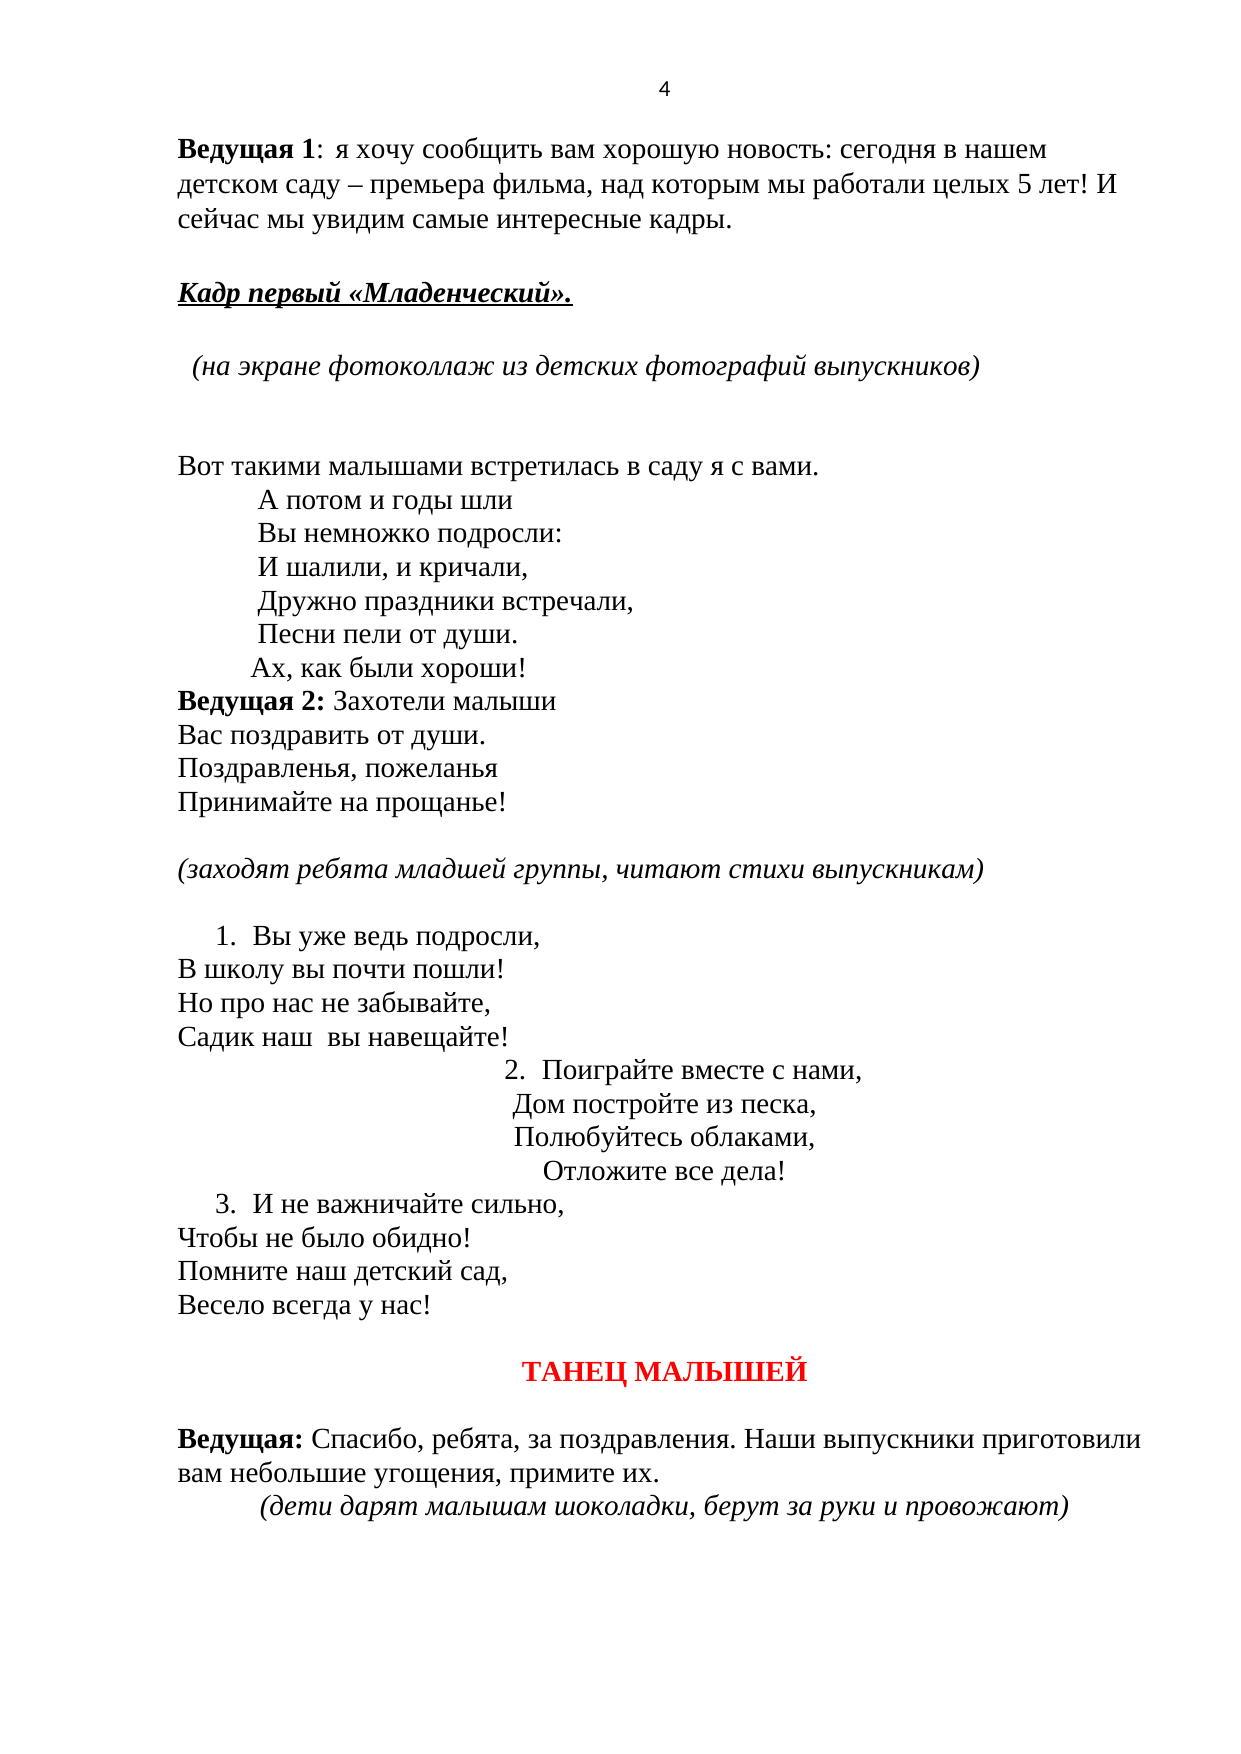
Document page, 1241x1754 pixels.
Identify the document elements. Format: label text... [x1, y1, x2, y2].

text Чтобы не было обидно! [177, 1220, 1152, 1253]
text (на экране фотоколлаж из детских фотографий выпускников) [177, 348, 1152, 381]
text Полюбуйтесь облаками, [177, 1119, 1152, 1153]
text Помните наш детский сад, [177, 1253, 1152, 1287]
text Ведущая 1: я хочу сообщить вам хорошую новость: сегодня в нашем детском саду – премьера фильма, над которым мы работали целых 5 лет! И сейчас мы увидим самые интересные кадры. [177, 130, 1152, 235]
text Кадр первый «Младенческий». [177, 274, 1152, 309]
list Вы уже ведь подросли, [215, 918, 1152, 952]
text Ведущая 2: Захотели малыши [177, 683, 1152, 717]
text Принимайте на прощанье! [177, 784, 1152, 817]
text Вот такими малышами встретилась в саду я с вами. А потом и годы шли Вы немножко подросли: И шалили, и кричали, Дружно праздники встречали, Песни пели от души. Ах, как были хороши! [177, 448, 1152, 683]
text Садик наш вы навещайте! [177, 1019, 1152, 1052]
text В школу вы почти пошли! [177, 952, 1152, 985]
text Вас поздравить от души. [177, 717, 1152, 750]
text Поздравленья, пожеланья [177, 750, 1152, 784]
list И не важничайте сильно, [215, 1186, 1152, 1220]
text Дом постройте из песка, [177, 1086, 1152, 1119]
text (заходят ребята младшей группы, читают стихи выпускникам) [177, 851, 1152, 884]
list Поиграйте вместе с нами, [215, 1052, 1152, 1086]
text Но про нас не забывайте, [177, 985, 1152, 1019]
text Весело всегда у нас! [177, 1287, 1152, 1321]
text Ведущая: Спасибо, ребята, за поздравления. Наши выпускники приготовили вам небольшие угощения, примите их. [177, 1421, 1152, 1488]
text ТАНЕЦ МАЛЫШЕЙ [177, 1354, 1152, 1388]
text Отложите все дела! [177, 1153, 1152, 1186]
text (дети дарят малышам шоколадки, берут за руки и провожают) [177, 1488, 1152, 1522]
